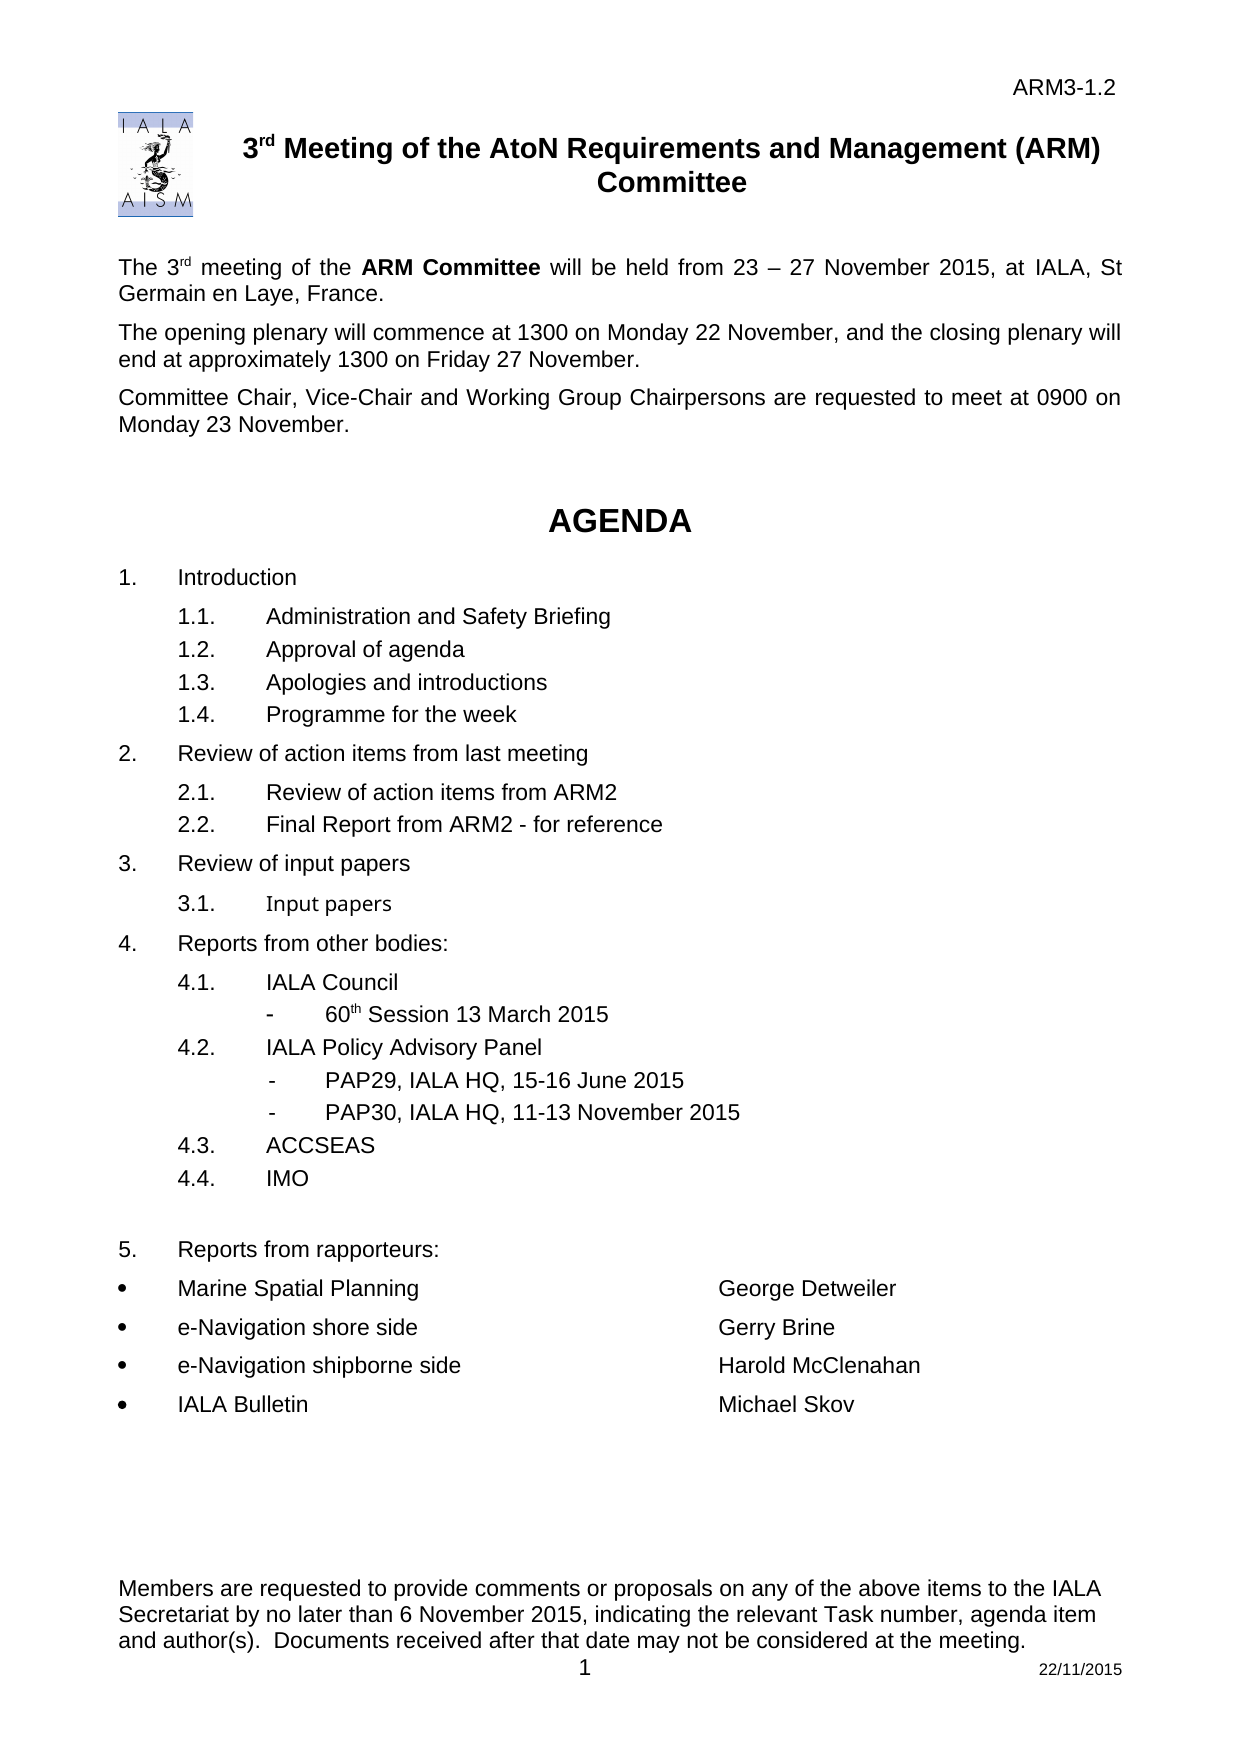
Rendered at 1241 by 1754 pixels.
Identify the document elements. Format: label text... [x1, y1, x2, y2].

list PAP30, IALA HQ, 11-13 November 2015 [268, 1099, 1122, 1126]
text Apologies and introductions [177, 668, 1122, 695]
list Review of action items from last meeting [118, 740, 1122, 766]
text Administration and Safety Briefing [177, 603, 1122, 629]
text Programme for the week [177, 701, 1122, 727]
text IALA Policy Advisory Panel [177, 1034, 1122, 1060]
list IALA Bulletin Michael Skov [118, 1391, 1122, 1418]
list Reports from other bodies: [118, 930, 1122, 956]
list 60th Session 13 March 2015 [266, 1001, 1122, 1028]
list Reports from rapporteurs: [118, 1236, 1122, 1262]
text Input papers [177, 889, 1122, 917]
list Review of input papers [118, 850, 1122, 877]
text Committee Chair, Vice-Chair and Working Group Chairpersons are requested to meet at 0900 on Monday 23 November. [118, 384, 1122, 437]
text AGENDA [118, 501, 1122, 539]
text ACCSEAS [177, 1132, 1122, 1158]
table_header [107, 100, 222, 254]
text The opening plenary will commence at 1300 on Monday 22 November, and the closing plenary will end at approximately 1300 on Friday 27 November. [118, 319, 1122, 372]
picture [118, 112, 194, 217]
text IMO [177, 1164, 1122, 1191]
list e-Navigation shipborne side Harold McClenahan [118, 1352, 1122, 1379]
list Introduction [118, 564, 1122, 591]
text Approval of agenda [177, 636, 1122, 662]
text Review of action items from ARM2 [177, 779, 1122, 805]
text The 3rd meeting of the ARM Committee will be held from 23 – 27 November 2015, at IALA, St Germain en Laye, France. [118, 254, 1122, 307]
text Final Report from ARM2 - for reference [177, 811, 1122, 838]
list e-Navigation shore side Gerry Brine [118, 1314, 1122, 1340]
list PAP29, IALA HQ, 15-16 June 2015 [268, 1067, 1122, 1093]
text IALA Council [177, 969, 1122, 995]
table_header 3rd Meeting of the AtoN Requirements and Management (ARM) Committee [222, 100, 1122, 254]
list Marine Spatial Planning George Detweiler [118, 1275, 1122, 1301]
